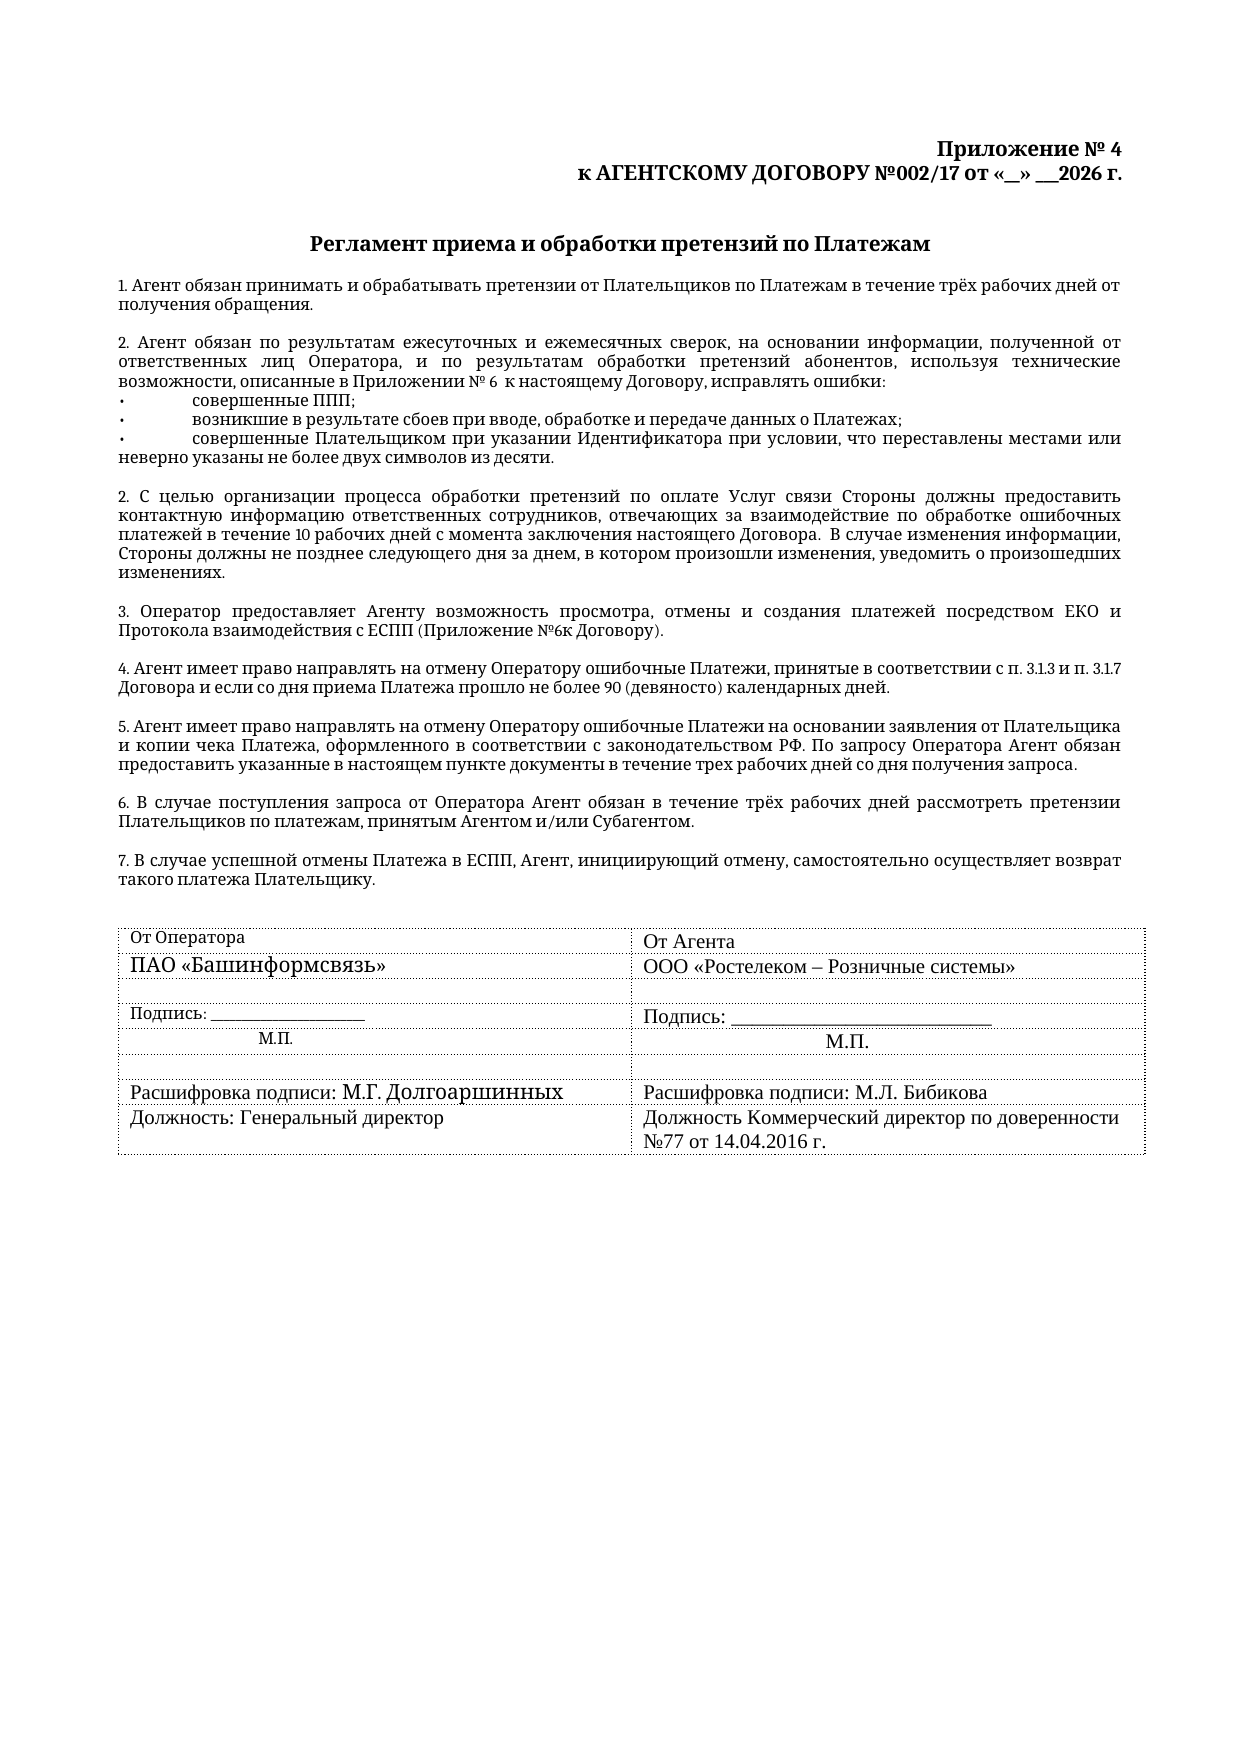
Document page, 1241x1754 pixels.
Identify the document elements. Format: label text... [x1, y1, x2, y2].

text • возникшие в результате сбоев при вводе, обработке и передаче данных о Платежах; [118, 410, 1122, 429]
table_header От Агента [632, 928, 1145, 953]
text 3. Оператор предоставляет Агенту возможность просмотра, отмены и создания платежей посредством ЕКО и Протокола взаимодействия с ЕСПП (Приложение №6к Договору). [118, 602, 1122, 640]
text 7. В случае успешной отмены Платежа в ЕСПП, Агент, инициирующий отмену, самостоятельно осуществляет возврат такого платежа Плательщику. [118, 851, 1122, 889]
text Регламент приема и обработки претензий по Платежам [118, 233, 1122, 257]
table_cell Должность Коммерческий директор по доверенности №77 от 14.04.2016 г. [632, 1104, 1145, 1153]
table_cell [632, 1054, 1145, 1078]
table_cell М.П. [119, 1028, 632, 1053]
table_cell ООО «Ростелеком – Розничные системы» [632, 953, 1145, 978]
text 2. С целью организации процесса обработки претензий по оплате Услуг связи Стороны должны предоставить контактную информацию ответственных сотрудников, отвечающих за взаимодействие по обработке ошибочных платежей в течение 10 рабочих дней с момента заключения настоящего Договора. В случае изменения информации, Стороны должны не позднее следующего дня за днем, в котором произошли изменения, уведомить о произошедших изменениях. [118, 487, 1122, 583]
table_cell [632, 978, 1145, 1003]
table_cell Подпись: _________________________ [119, 1003, 632, 1028]
table_cell [119, 978, 632, 1003]
table_cell ПАО «Башинформсвязь» [119, 953, 632, 978]
table_cell [119, 1054, 632, 1078]
text 1. Агент обязан принимать и обрабатывать претензии от Плательщиков по Платежам в течение трёх рабочих дней от получения обращения. [118, 276, 1122, 314]
text к АГЕНТСКОМУ ДОГОВОРУ №002/17 от «__» ___ 2016 г. [118, 161, 1122, 185]
text Приложение № 4 [118, 137, 1122, 161]
table_cell Расшифровка подписи: М.Л. Бибикова [632, 1079, 1145, 1104]
text 4. Агент имеет право направлять на отмену Оператору ошибочные Платежи, принятые в соответствии с п. 3.1.3 и п. 3.1.7 Договора и если со дня приема Платежа прошло не более 90 (девяносто) календарных дней. [118, 659, 1122, 698]
table_cell Подпись: _________________________ [632, 1003, 1145, 1028]
text • совершенные ППП; [118, 391, 1122, 410]
table_cell Расшифровка подписи: М.Г. Долгоаршинных [119, 1079, 632, 1104]
table_cell М.П. [632, 1028, 1145, 1053]
text • совершенные Плательщиком при указании Идентификатора при условии, что переставлены местами или неверно указаны не более двух символов из десяти. [118, 429, 1122, 468]
text 5. Агент имеет право направлять на отмену Оператору ошибочные Платежи на основании заявления от Плательщика и копии чека Платежа, оформленного в соответствии с законодательством РФ. По запросу Оператора Агент обязан предоставить указанные в настоящем пункте документы в течение трех рабочих дней со дня получения запроса. [118, 717, 1122, 774]
text 6. В случае поступления запроса от Оператора Агент обязан в течение трёх рабочих дней рассмотреть претензии Плательщиков по платежам, принятым Агентом и/или Субагентом. [118, 794, 1122, 832]
table_header От Оператора [119, 928, 632, 953]
table_cell Должность: Генеральный директор [119, 1104, 632, 1153]
text 2. Агент обязан по результатам ежесуточных и ежемесячных сверок, на основании информации, полученной от ответственных лиц Оператора, и по результатам обработки претензий абонентов, используя технические возможности, описанные в Приложении № 6 к настоящему Договору, исправлять ошибки: [118, 334, 1122, 391]
